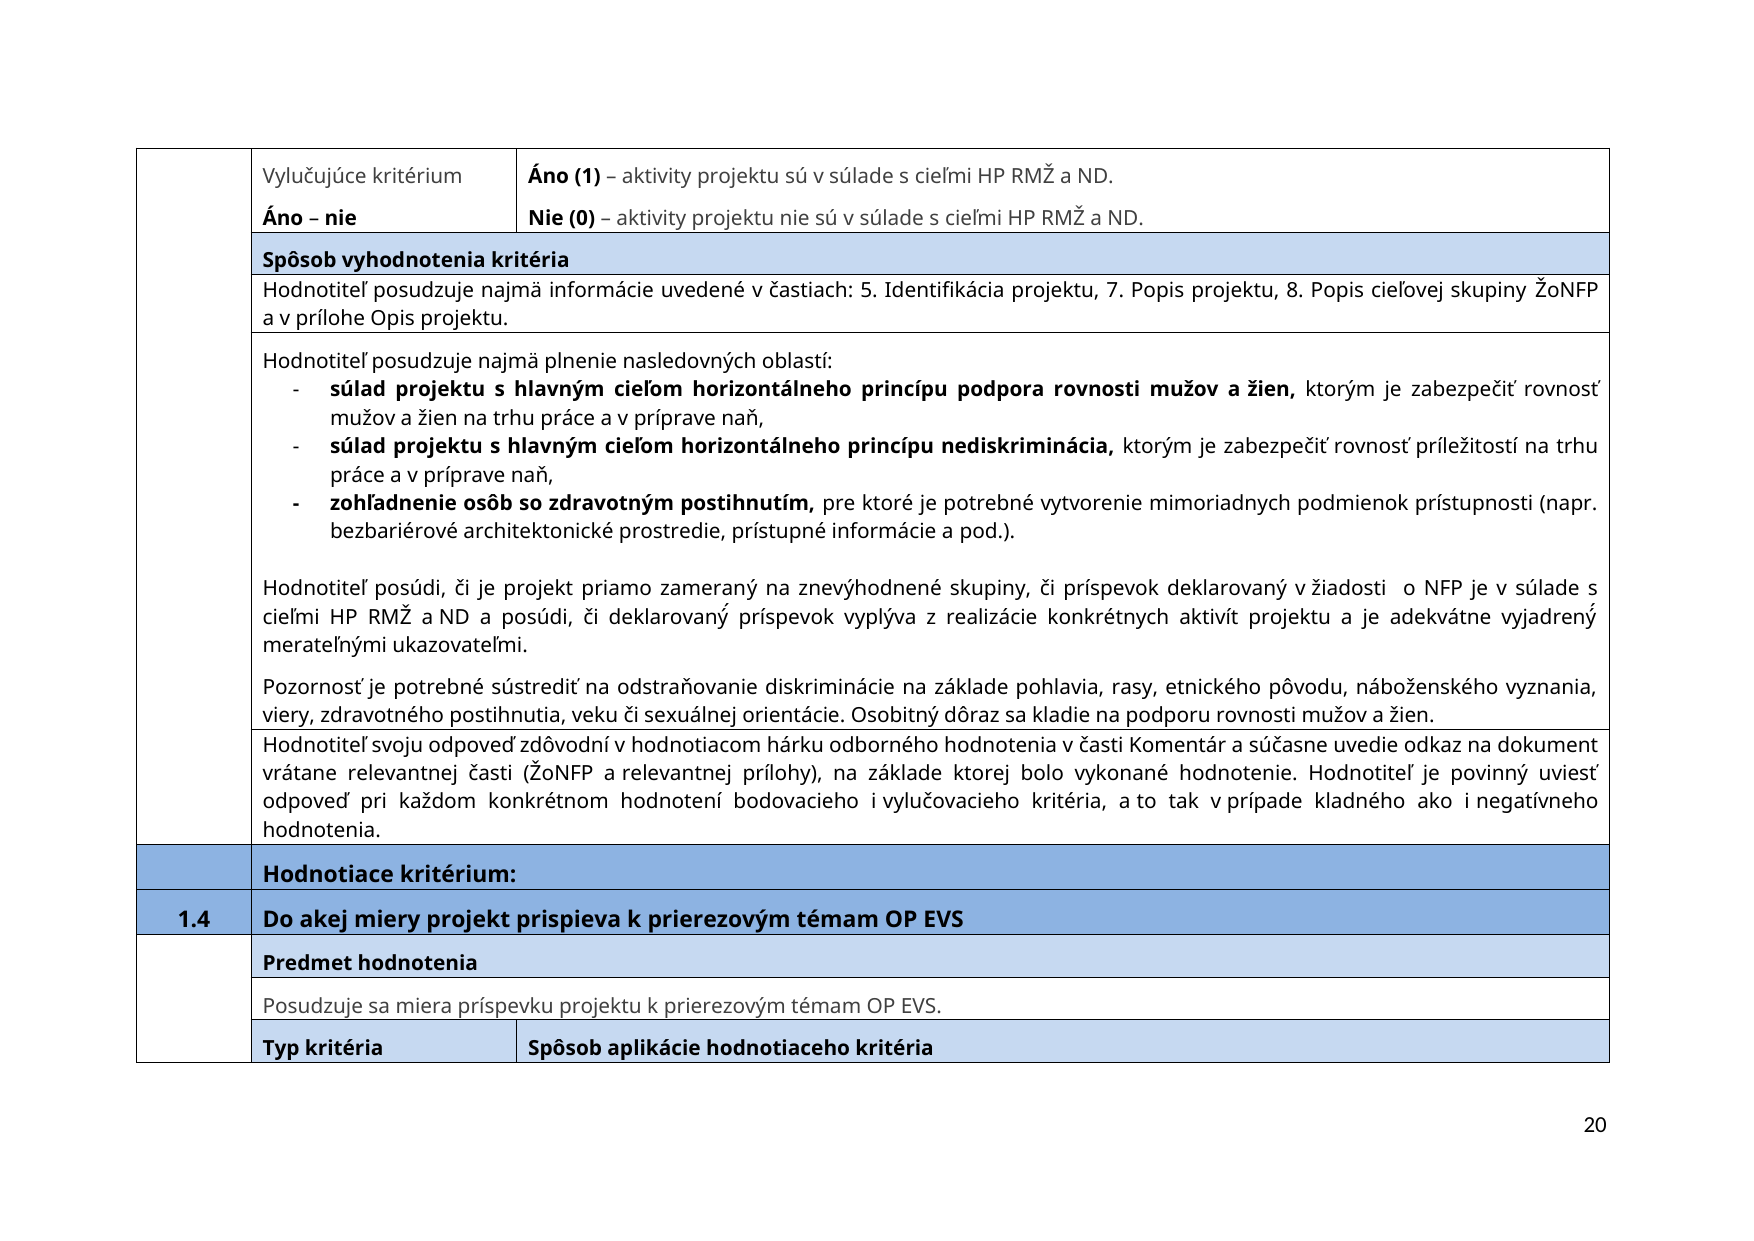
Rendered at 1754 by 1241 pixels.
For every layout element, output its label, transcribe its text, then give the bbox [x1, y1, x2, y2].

table_cell Áno (1) – aktivity projektu sú v súlade s cieľmi HP RMŽ a ND. Nie (0) – aktivity projektu nie sú v súlade s cieľmi HP RMŽ a ND. [517, 149, 1609, 232]
table_cell Spôsob vyhodnotenia kritéria [252, 233, 1609, 274]
table_cell Posudzuje sa miera príspevku projektu k prierezovým témam OP EVS. [252, 978, 1609, 1019]
table_cell 1.4 [137, 890, 251, 934]
table_cell Predmet hodnotenia [252, 935, 1609, 977]
table_cell Spôsob aplikácie hodnotiaceho kritéria [517, 1020, 1609, 1062]
table_cell Hodnotiteľ posudzuje najmä informácie uvedené v častiach: 5. Identifikácia projektu, 7. Popis projektu, 8. Popis cieľovej skupiny ŽoNFP a v prílohe Opis projektu. [252, 275, 1609, 332]
table_cell Typ kritéria [252, 1020, 516, 1062]
table_cell Vylučujúce kritérium Áno – nie [252, 149, 516, 232]
table_cell Hodnotiteľ svoju odpoveď zdôvodní v hodnotiacom hárku odborného hodnotenia v časti Komentár a súčasne uvedie odkaz na dokument vrátane relevantnej časti (ŽoNFP a relevantnej prílohy), na základe ktorej bolo vykonané hodnotenie. Hodnotiteľ je povinný uviesť odpoveď pri každom konkrétnom hodnotení bodovacieho i vylučovacieho kritéria, a to tak v prípade kladného ako i negatívneho hodnotenia. [252, 730, 1609, 843]
table_cell Do akej miery projekt prispieva k prierezovým témam OP EVS [252, 890, 1609, 934]
table_cell Hodnotiteľ posudzuje najmä plnenie nasledovných oblastí: súlad projektu s hlavným cieľom horizontálneho princípu podpora rovnosti mužov a žien, ktorým je zabezpečiť rovnosť mužov a žien na trhu práce a v príprave naň, súlad projektu s hlavným cieľom horizontálneho princípu nediskriminácia, ktorým je zabezpečiť rovnosť príležitostí na trhu práce a v príprave naň, zohľadnenie osôb so zdravotným postihnutím, pre ktoré je potrebné vytvorenie mimoriadnych podmienok prístupnosti (napr. bezbariérové architektonické prostredie, prístupné informácie a pod.). Hodnotiteľ posúdi, či je projekt priamo zameraný na znevýhodnené skupiny, či príspevok deklarovaný v žiadosti o NFP je v súlade s cieľmi HP RMŽ a ND a posúdi, či deklarovaný́ príspevok vyplýva z realizácie konkrétnych aktivít projektu a je adekvátne vyjadrený́ merateľnými ukazovateľmi. Pozornosť je potrebné sústrediť na odstraňovanie diskriminácie na základe pohlavia, rasy, etnického pôvodu, náboženského vyznania, viery, zdravotného postihnutia, veku či sexuálnej orientácie. Osobitný dôraz sa kladie na podporu rovnosti mužov a žien. [252, 333, 1609, 729]
table_cell Hodnotiace kritérium: [252, 845, 1609, 889]
table_cell [137, 935, 251, 1062]
table_cell [137, 845, 251, 889]
